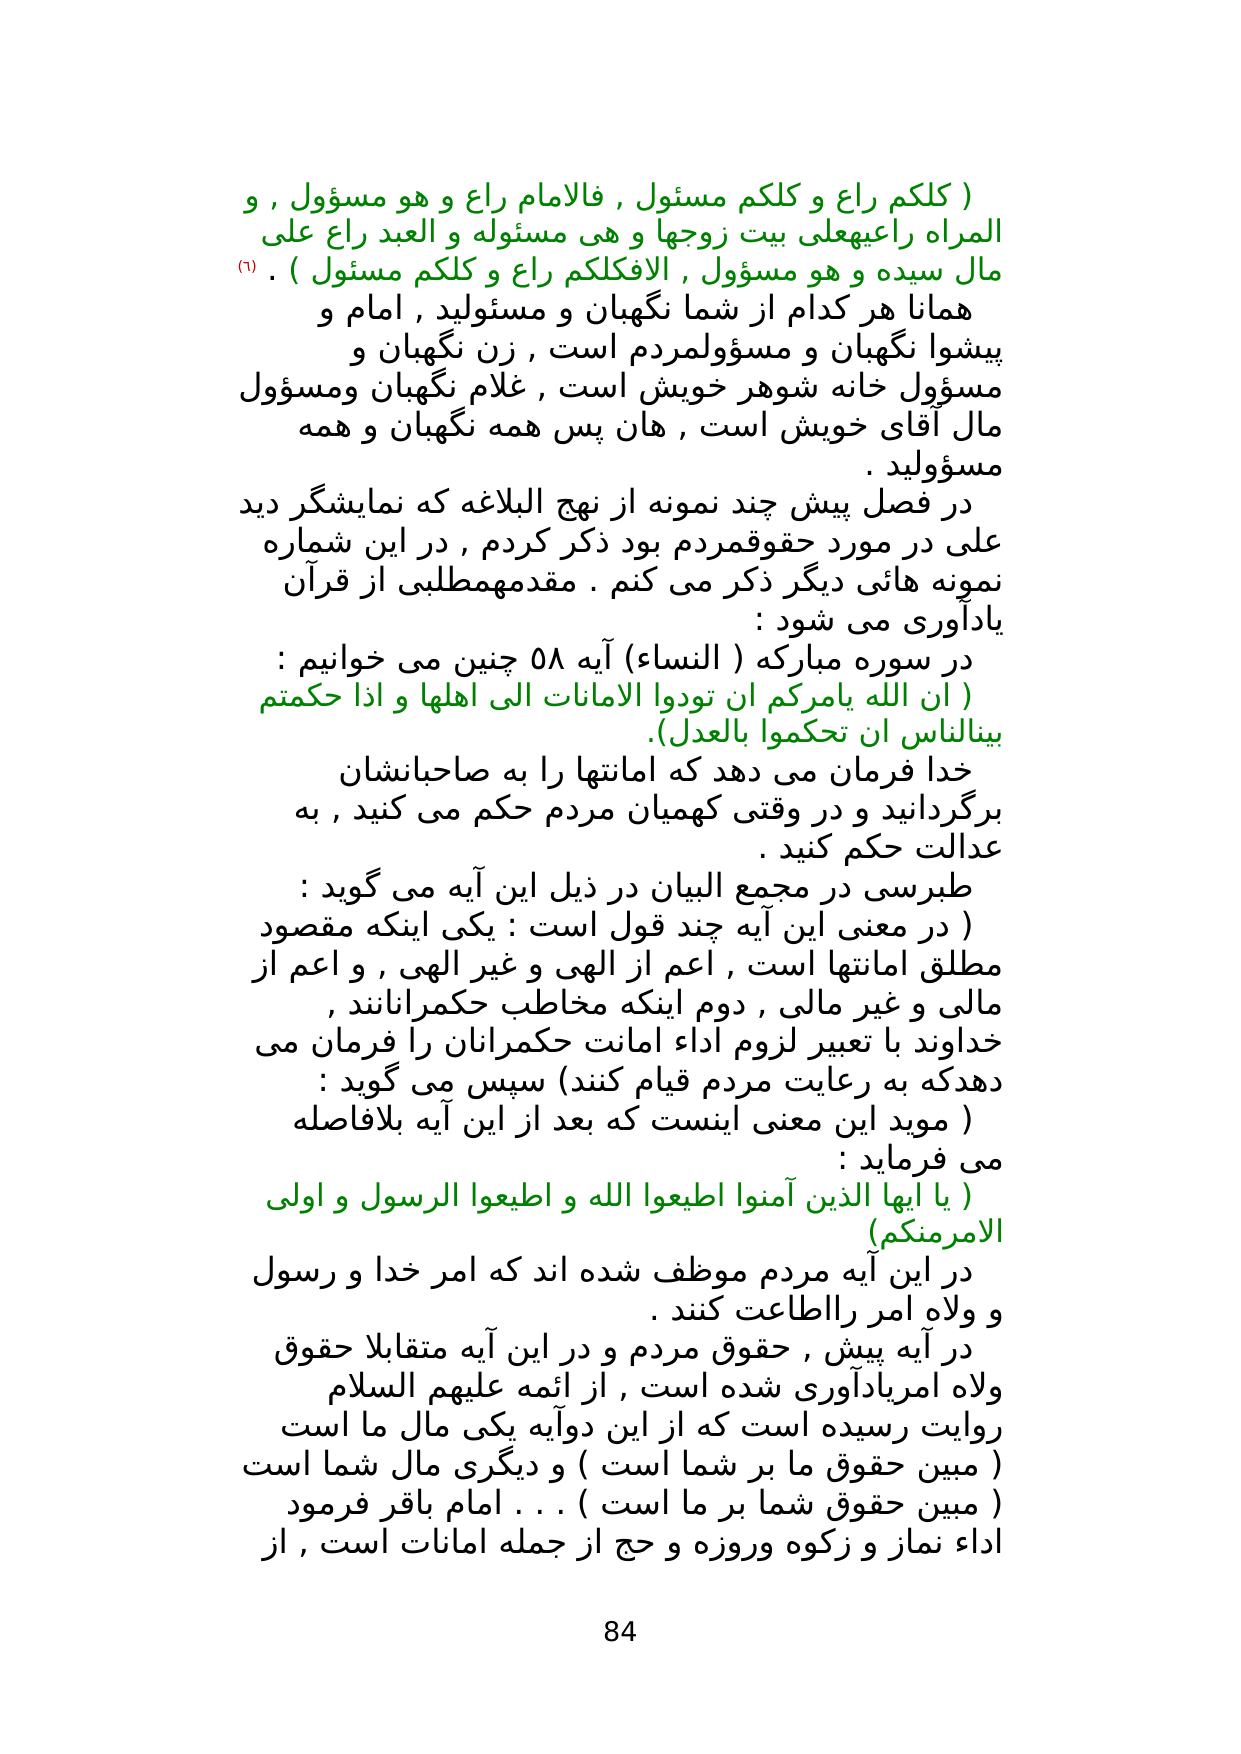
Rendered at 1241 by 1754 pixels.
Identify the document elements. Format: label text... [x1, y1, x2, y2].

text ( در معنى اين آيه چند قول است : يكى اينكه مقصود مطلق امانتها است , اعم از الهى و غير الهى , و اعم از مالى و غير مالى , دوم اينكه مخاطب حكمرانانند , خداوند با تعبير لزوم اداء امانت حكمرانان را فرمان مى دهدكه به رعايت مردم قيام كنند) سپس مى گويد : [236, 905, 1004, 1100]
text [236, 1328, 1004, 1561]
text ( يا ايها الذين آمنوا اطيعوا الله و اطيعوا الرسول و اولى الامرمنكم) [236, 1177, 1004, 1250]
text در سوره مباركه ( النساء) آيه ٥٨ چنين مى خوانيم : [236, 638, 1004, 677]
text در اين آيه مردم موظف شده اند كه امر خدا و رسول و ولاه امر رااطاعت كنند . [236, 1250, 1004, 1328]
text همانا هر كدام از شما نگهبان و مسئوليد , امام و پيشوا نگهبان و مسؤولمردم است , زن نگهبان و مسؤول خانه شوهر خويش است , غلام نگهبان ومسؤول مال آقاى خويش است , هان پس همه نگهبان و همه مسؤوليد . [236, 289, 1004, 483]
text خدا فرمان مى دهد كه امانتها را به صاحبانشان برگردانيد و در وقتى كهميان مردم حكم مى كنيد , به عدالت حكم كنيد . [236, 750, 1004, 867]
text ( ان الله يامركم ان تودوا الامانات الى اهلها و اذا حكمتم بينالناس ان تحكموا بالعدل). [236, 677, 1004, 750]
text در فصل پيش چند نمونه از نهج البلاغه كه نمايشگر ديد على در مورد حقوقمردم بود ذكر كردم , در اين شماره نمونه هائى ديگر ذكر مى كنم . مقدمهمطلبى از قرآن يادآورى مى شود : [236, 483, 1004, 638]
text ( مويد اين معنى اينست كه بعد از اين آيه بلافاصله مى فرمايد : [236, 1100, 1004, 1177]
text طبرسى در مجمع البيان در ذيل اين آيه مى گويد : [236, 867, 1004, 905]
text ( كلكم راع و كلكم مسئول , فالامام راع و هو مسؤول , و المراه راعيهعلى بيت زوجها و هى مسئوله و العبد راع على مال سيده و هو مسؤول , الافكلكم راع و كلكم مسئول ) . (٦) [236, 177, 1004, 289]
